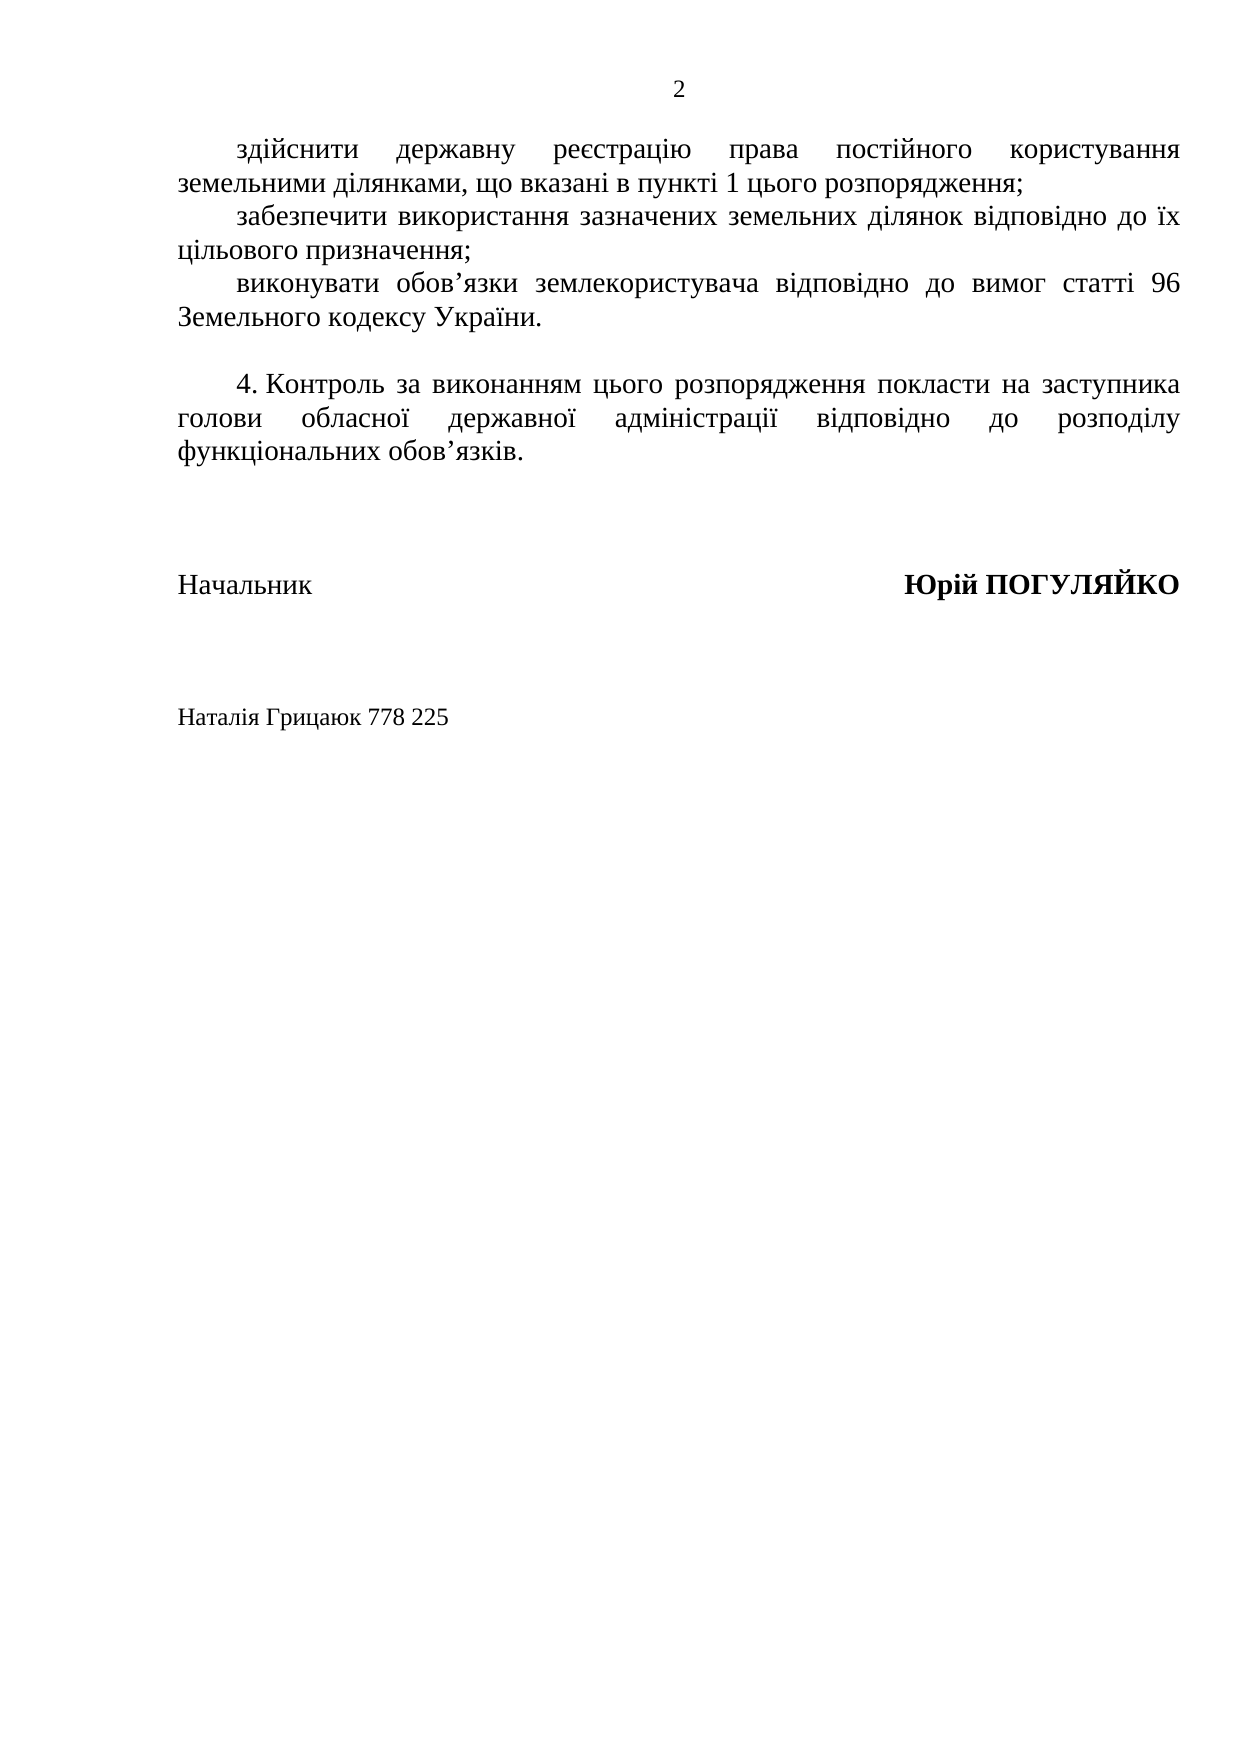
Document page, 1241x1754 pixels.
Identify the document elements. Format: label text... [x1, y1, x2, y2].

text здійснити державну реєстрацію права постійного користування земельними ділянками, що вказані в пункті 1 цього розпорядження; [177, 131, 1181, 198]
text Наталія Грицаюк 778 225 [177, 702, 1181, 730]
text Начальник Юрій ПОГУЛЯЙКО [177, 567, 1181, 601]
text виконувати обов’язки землекористувача відповідно до вимог статті 96 Земельного кодексу України. [177, 266, 1181, 333]
text 4. Контроль за виконанням цього розпорядження покласти на заступника голови обласної державної адміністрації відповідно до розподілу функціональних обов’язків. [177, 366, 1181, 467]
text забезпечити використання зазначених земельних ділянок відповідно до їх цільового призначення; [177, 198, 1181, 266]
